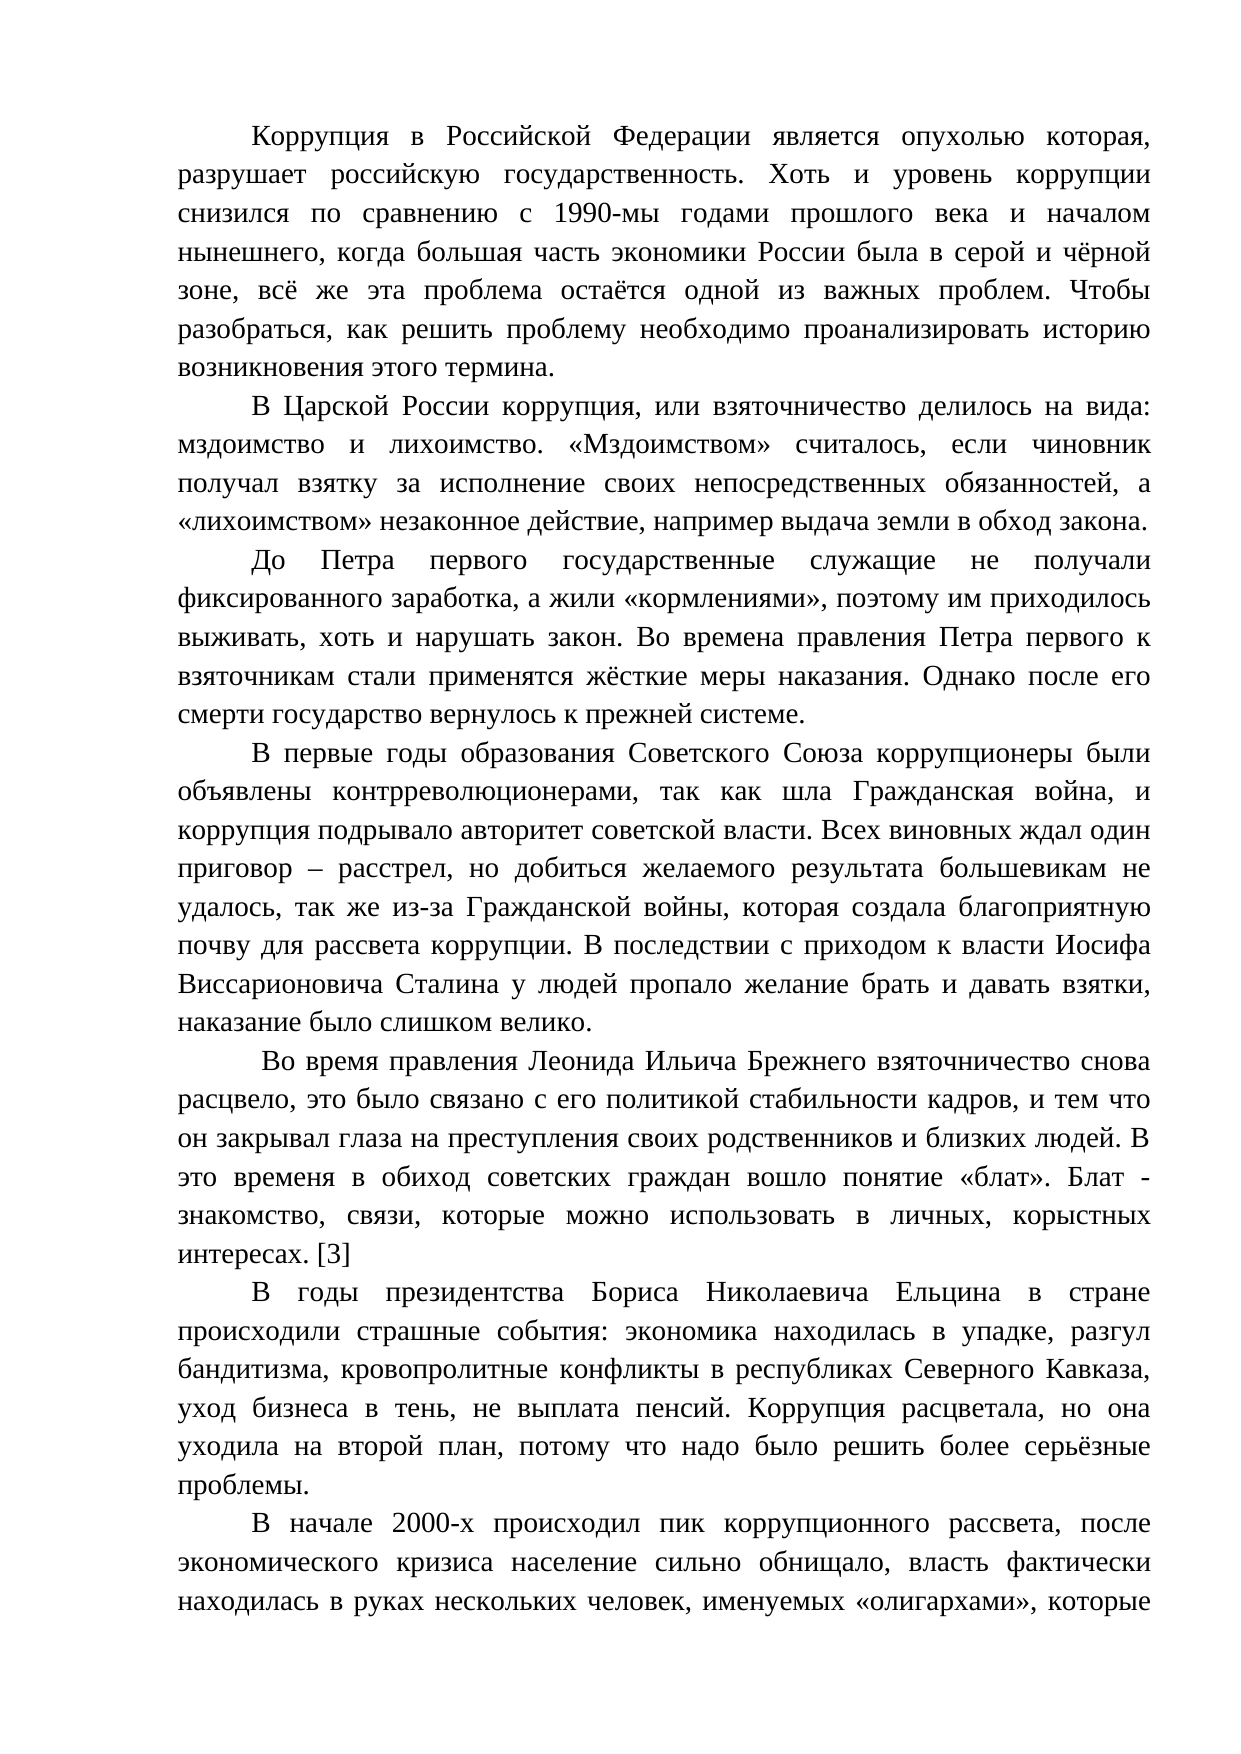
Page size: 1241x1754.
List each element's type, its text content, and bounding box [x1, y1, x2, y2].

text В первые годы образования Советского Союза коррупционеры были объявлены контрреволюционерами, так как шла Гражданская война, и коррупция подрывало авторитет советской власти. Всех виновных ждал один приговор – расстрел, но добиться желаемого результата большевикам не удалось, так же из-за Гражданской войны, которая создала благоприятную почву для рассвета коррупции. В последствии с приходом к власти Иосифа Виссарионовича Сталина у людей пропало желание брать и давать взятки, наказание было слишком велико. [177, 735, 1152, 1038]
text В годы президентства Бориса Николаевича Ельцина в стране происходили страшные события: экономика находилась в упадке, разгул бандитизма, кровопролитные конфликты в республиках Северного Кавказа, уход бизнеса в тень, не выплата пенсий. Коррупция расцветала, но она уходила на второй план, потому что надо было решить более серьёзные проблемы. [177, 1274, 1152, 1501]
text Коррупция в Российской Федерации является опухолью которая, разрушает российскую государственность. Хоть и уровень коррупции снизился по сравнению с 1990-мы годами прошлого века и началом нынешнего, когда большая часть экономики России была в серой и чёрной зоне, всё же эта проблема остаётся одной из важных проблем. Чтобы разобраться, как решить проблему необходимо проанализировать историю возникновения этого термина. [177, 118, 1152, 383]
text До Петра первого государственные служащие не получали фиксированного заработка, а жили «кормлениями», поэтому им приходилось выживать, хоть и нарушать закон. Во времена правления Петра первого к взяточникам стали применятся жёсткие меры наказания. Однако после его смерти государство вернулось к прежней системе. [177, 542, 1152, 730]
text В Царской России коррупция, или взяточничество делилось на вида: мздоимство и лихоимство. «Мздоимством» считалось, если чиновник получал взятку за исполнение своих непосредственных обязанностей, а «лихоимством» незаконное действие, например выдача земли в обход закона. [177, 388, 1152, 537]
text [177, 1506, 1152, 1616]
text Во время правления Леонида Ильича Брежнего взяточничество снова расцвело, это было связано с его политикой стабильности кадров, и тем что он закрывал глаза на преступления своих родственников и близких людей. В это временя в обиход советских граждан вошло понятие «блат». Блат - знакомство, связи, которые можно использовать в личных, корыстных интересах. [3] [177, 1043, 1152, 1269]
